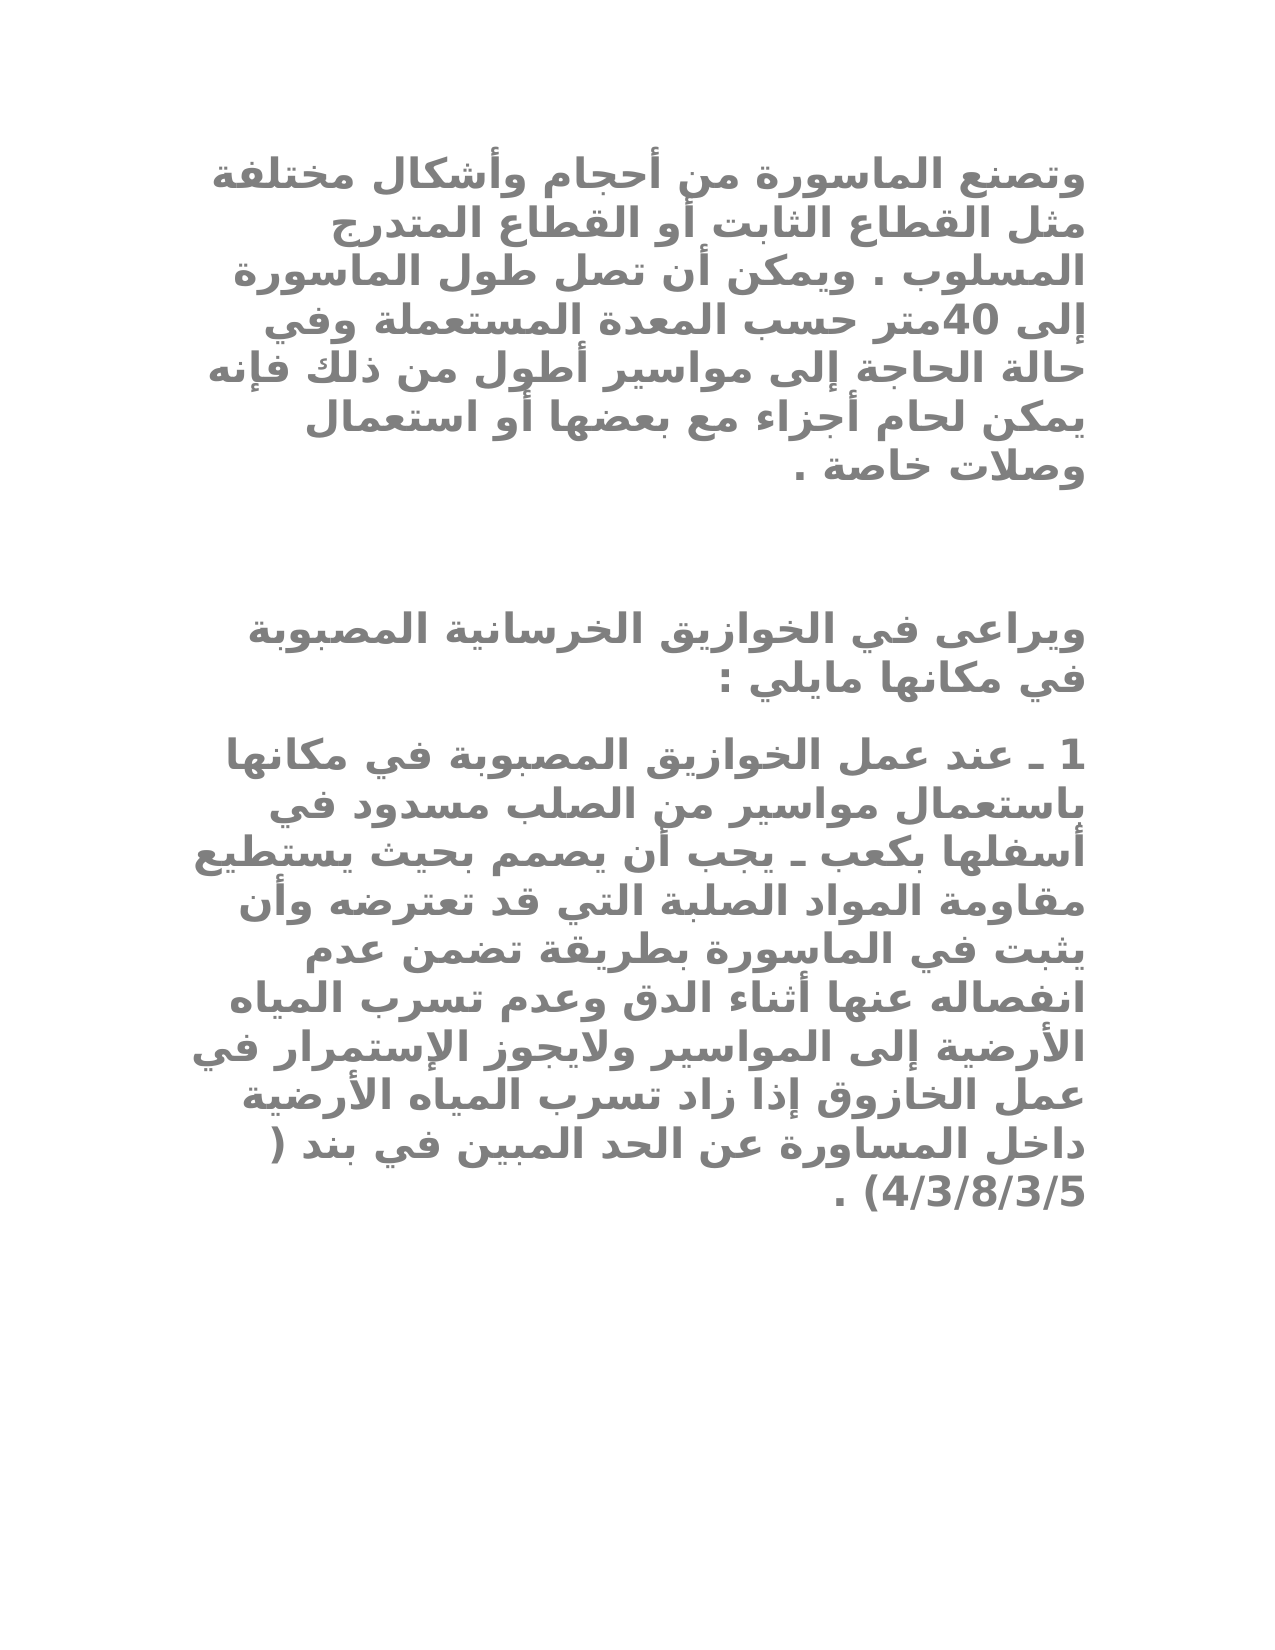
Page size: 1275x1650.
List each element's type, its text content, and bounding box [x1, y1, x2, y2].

text 1 ـ عند عمل الخوازيق المصبوبة في مكانها باستعمال مواسير من الصلب مسدود في أسفلها بكعب ـ يجب أن يصمم بحيث يستطيع مقاومة المواد الصلبة التي قد تعترضه وأن يثبت في الماسورة بطريقة تضمن عدم انفصاله عنها أثناء الدق وعدم تسرب المياه الأرضية إلى المواسير ولايجوز الإستمرار في عمل الخازوق إذا زاد تسرب المياه الأرضية داخل المساورة عن الحد المبين في بند (4/3/8/3/5) . [187, 731, 1087, 1217]
text ويراعى في الخوازيق الخرسانية المصبوبة في مكانها مايلي : [187, 605, 1087, 702]
text وتصنع الماسورة من أحجام وأشكال مختلفة مثل القطاع الثابت أو القطاع المتدرج المسلوب . ويمكن أن تصل طول الماسورة إلى 40متر حسب المعدة المستعملة وفي حالة الحاجة إلى مواسير أطول من ذلك فإنه يمكن لحام أجزاء مع بعضها أو استعمال وصلات خاصة . [187, 150, 1087, 490]
